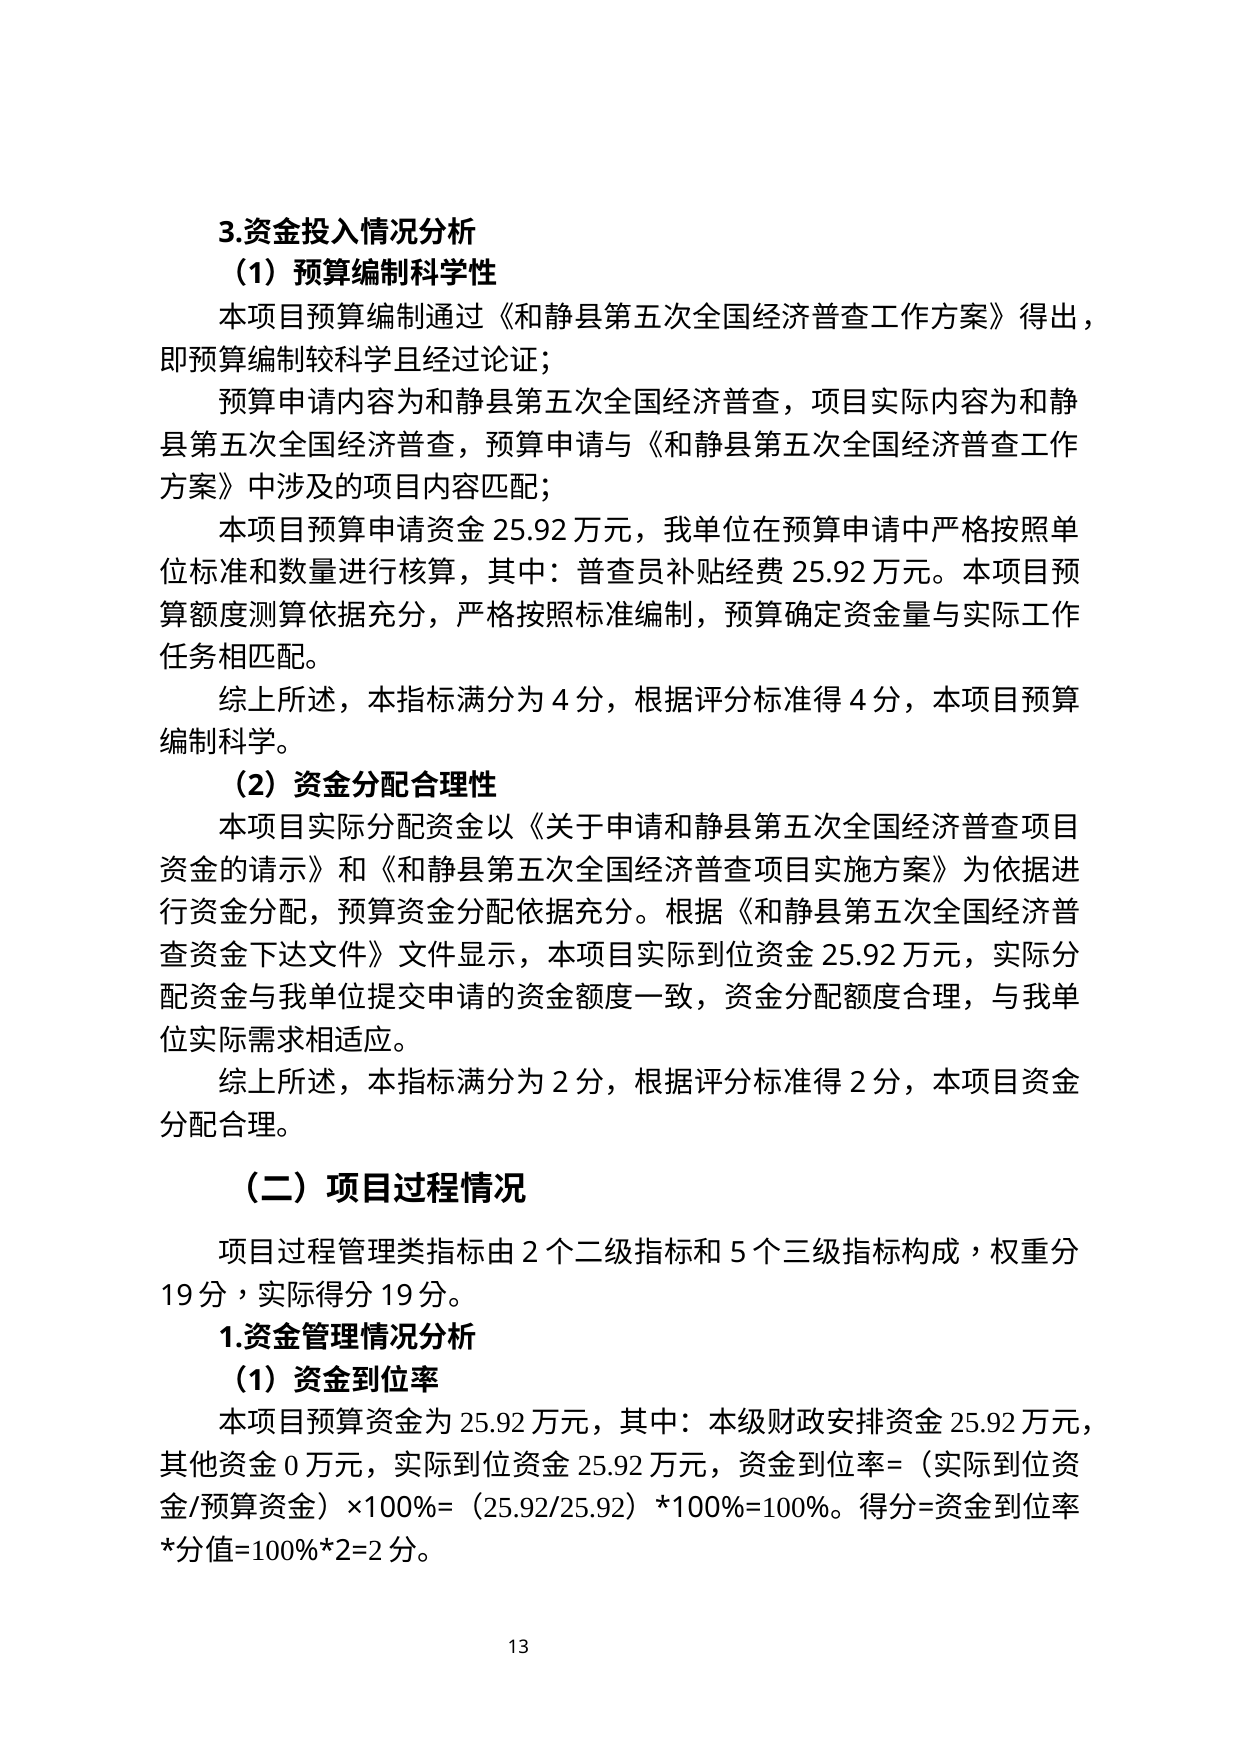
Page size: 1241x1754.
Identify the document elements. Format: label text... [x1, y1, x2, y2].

text 预算申请内容为和静县第五次全国经济普查，项目实际内容为和静县第五次全国经济普查，预算申请与《和静县第五次全国经济普查工作方案》中涉及的项目内容匹配； [159, 379, 1081, 506]
subtitle 1.资金管理情况分析 [159, 1314, 1081, 1356]
text 综上所述，本指标满分为4分，根据评分标准得4分，本项目预算编制科学。 [159, 676, 1081, 761]
subtitle （二）项目过程情况 [159, 1144, 1081, 1229]
text 本项目预算编制通过《和静县第五次全国经济普查工作方案》得出，即预算编制较科学且经过论证； [159, 294, 1081, 379]
text 综上所述，本指标满分为2分，根据评分标准得2分，本项目资金分配合理。 [159, 1059, 1081, 1144]
text 本项目预算资金为25.92万元，其中：本级财政安排资金25.92万元，其他资金0万元，实际到位资金25.92万元，资金到位率=（实际到位资金/预算资金）×100%=（25.92/25.92）*100%=100%。得分=资金到位率*分值=100%*2=2分。 [159, 1399, 1081, 1569]
text 本项目预算申请资金25.92万元，我单位在预算申请中严格按照单位标准和数量进行核算，其中：普查员补贴经费25.92万元。本项目预算额度测算依据充分，严格按照标准编制，预算确定资金量与实际工作任务相匹配。 [159, 506, 1081, 676]
subtitle 3.资金投入情况分析 [159, 209, 1081, 251]
text （1）预算编制科学性 [159, 251, 1081, 294]
text （2）资金分配合理性 [159, 761, 1081, 804]
text （1）资金到位率 [159, 1356, 1081, 1399]
text 项目过程管理类指标由2个二级指标和5个三级指标构成，权重分19分，实际得分19分。 [159, 1229, 1081, 1314]
text 本项目实际分配资金以《关于申请和静县第五次全国经济普查项目资金的请示》和《和静县第五次全国经济普查项目实施方案》为依据进行资金分配，预算资金分配依据充分。根据《和静县第五次全国经济普查资金下达文件》文件显示，本项目实际到位资金25.92万元，实际分配资金与我单位提交申请的资金额度一致，资金分配额度合理，与我单位实际需求相适应。 [159, 804, 1081, 1059]
